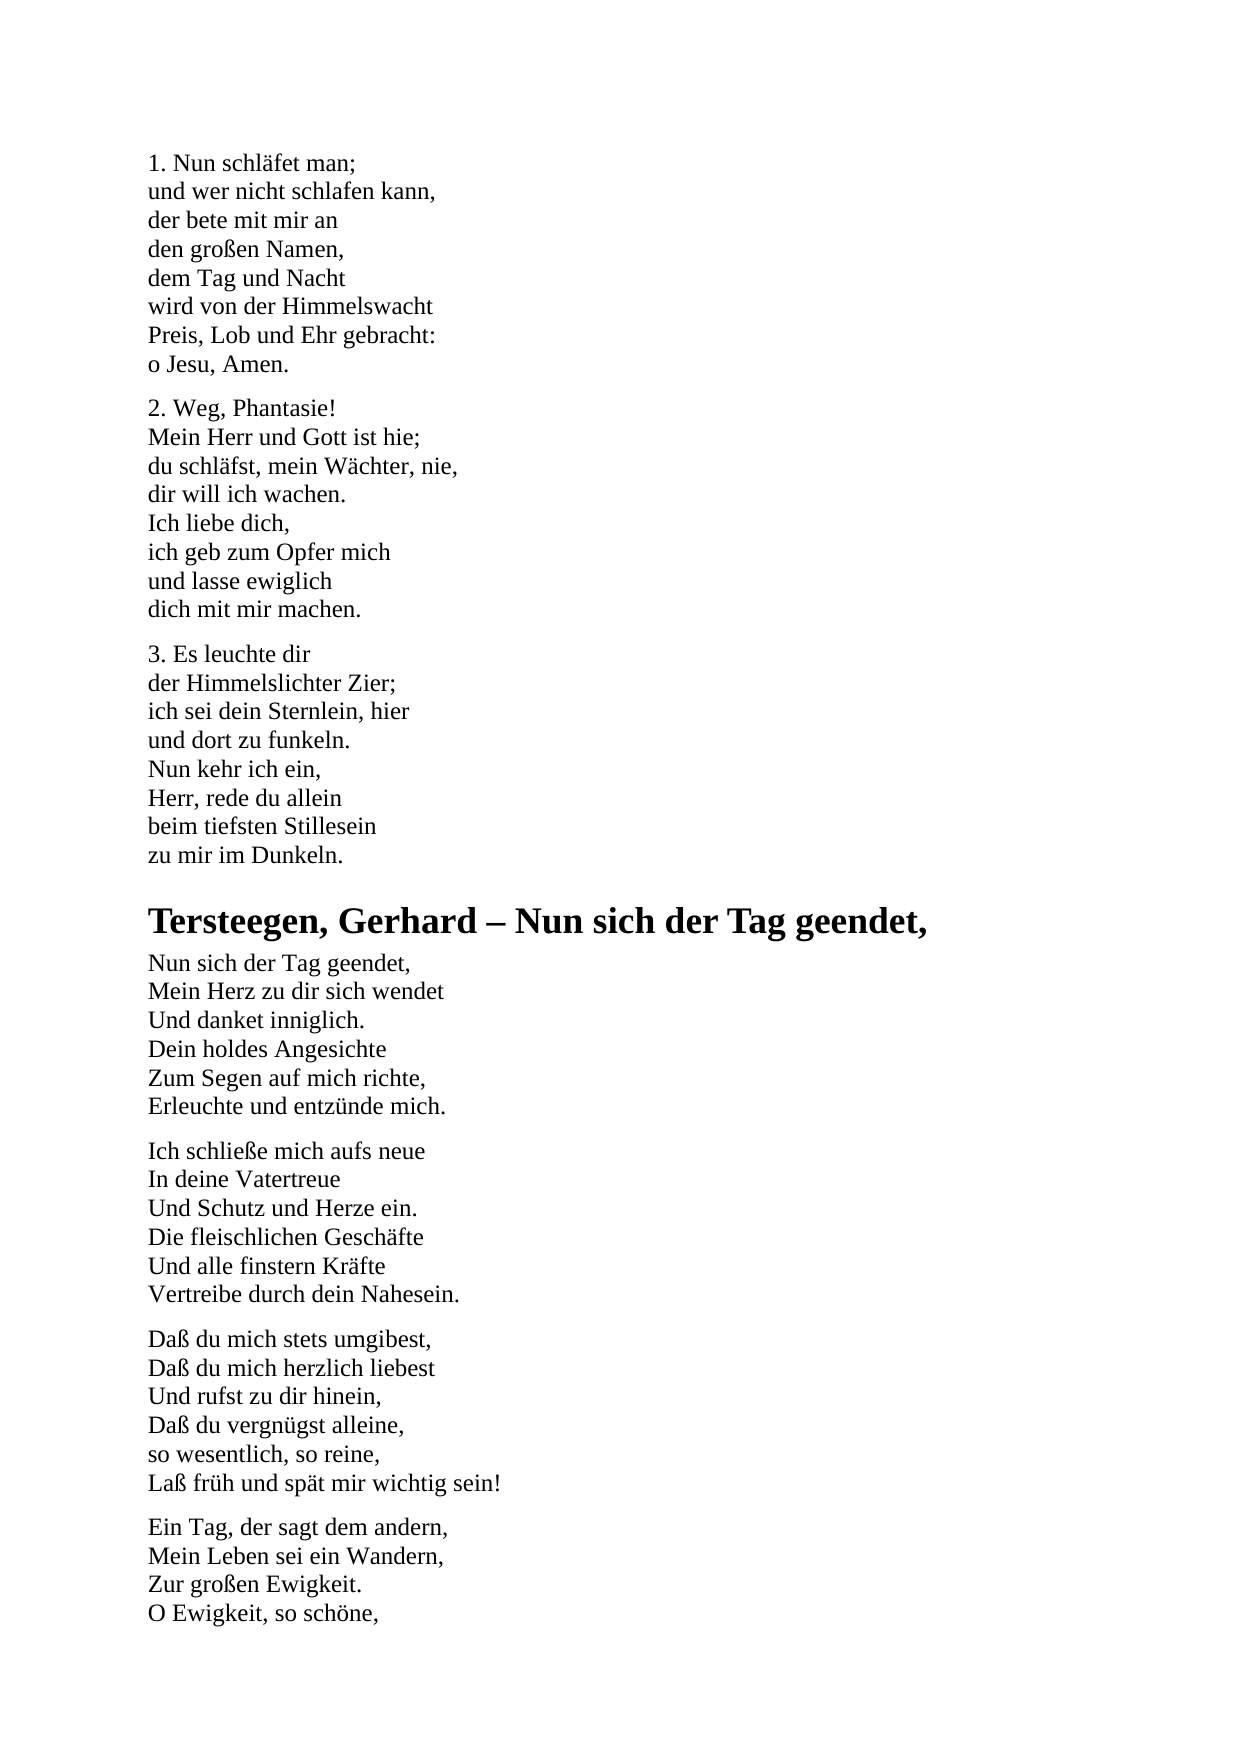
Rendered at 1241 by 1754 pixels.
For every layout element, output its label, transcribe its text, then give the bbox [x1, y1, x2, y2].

text 1. Nun schläfet man; und wer nicht schlafen kann, der bete mit mir an den großen Namen, dem Tag und Nacht wird von der Himmelswacht Preis, Lob und Ehr gebracht: o Jesu, Amen. [148, 148, 1093, 378]
text Daß du mich stets umgibest, Daß du mich herzlich liebest Und rufst zu dir hinein, Daß du vergnügst alleine, so wesentlich, so reine, Laß früh und spät mir wichtig sein! [148, 1324, 1093, 1496]
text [148, 1512, 1093, 1627]
text 2. Weg, Phantasie! Mein Herr und Gott ist hie; du schläfst, mein Wächter, nie, dir will ich wachen. Ich liebe dich, ich geb zum Opfer mich und lasse ewiglich dich mit mir machen. [148, 393, 1093, 623]
text 3. Es leuchte dir der Himmelslichter Zier; ich sei dein Sternlein, hier und dort zu funkeln. Nun kehr ich ein, Herr, rede du allein beim tiefsten Stillesein zu mir im Dunkeln. [148, 639, 1093, 869]
text Nun sich der Tag geendet, Mein Herz zu dir sich wendet Und danket inniglich. Dein holdes Angesichte Zum Segen auf mich richte, Erleuchte und entzünde mich. [148, 948, 1093, 1120]
text Ich schließe mich aufs neue In deine Vatertreue Und Schutz und Herze ein. Die fleischlichen Geschäfte Und alle finstern Kräfte Vertreibe durch dein Nahesein. [148, 1136, 1093, 1308]
subtitle Tersteegen, Gerhard – Nun sich der Tag geendet, [148, 898, 1093, 941]
